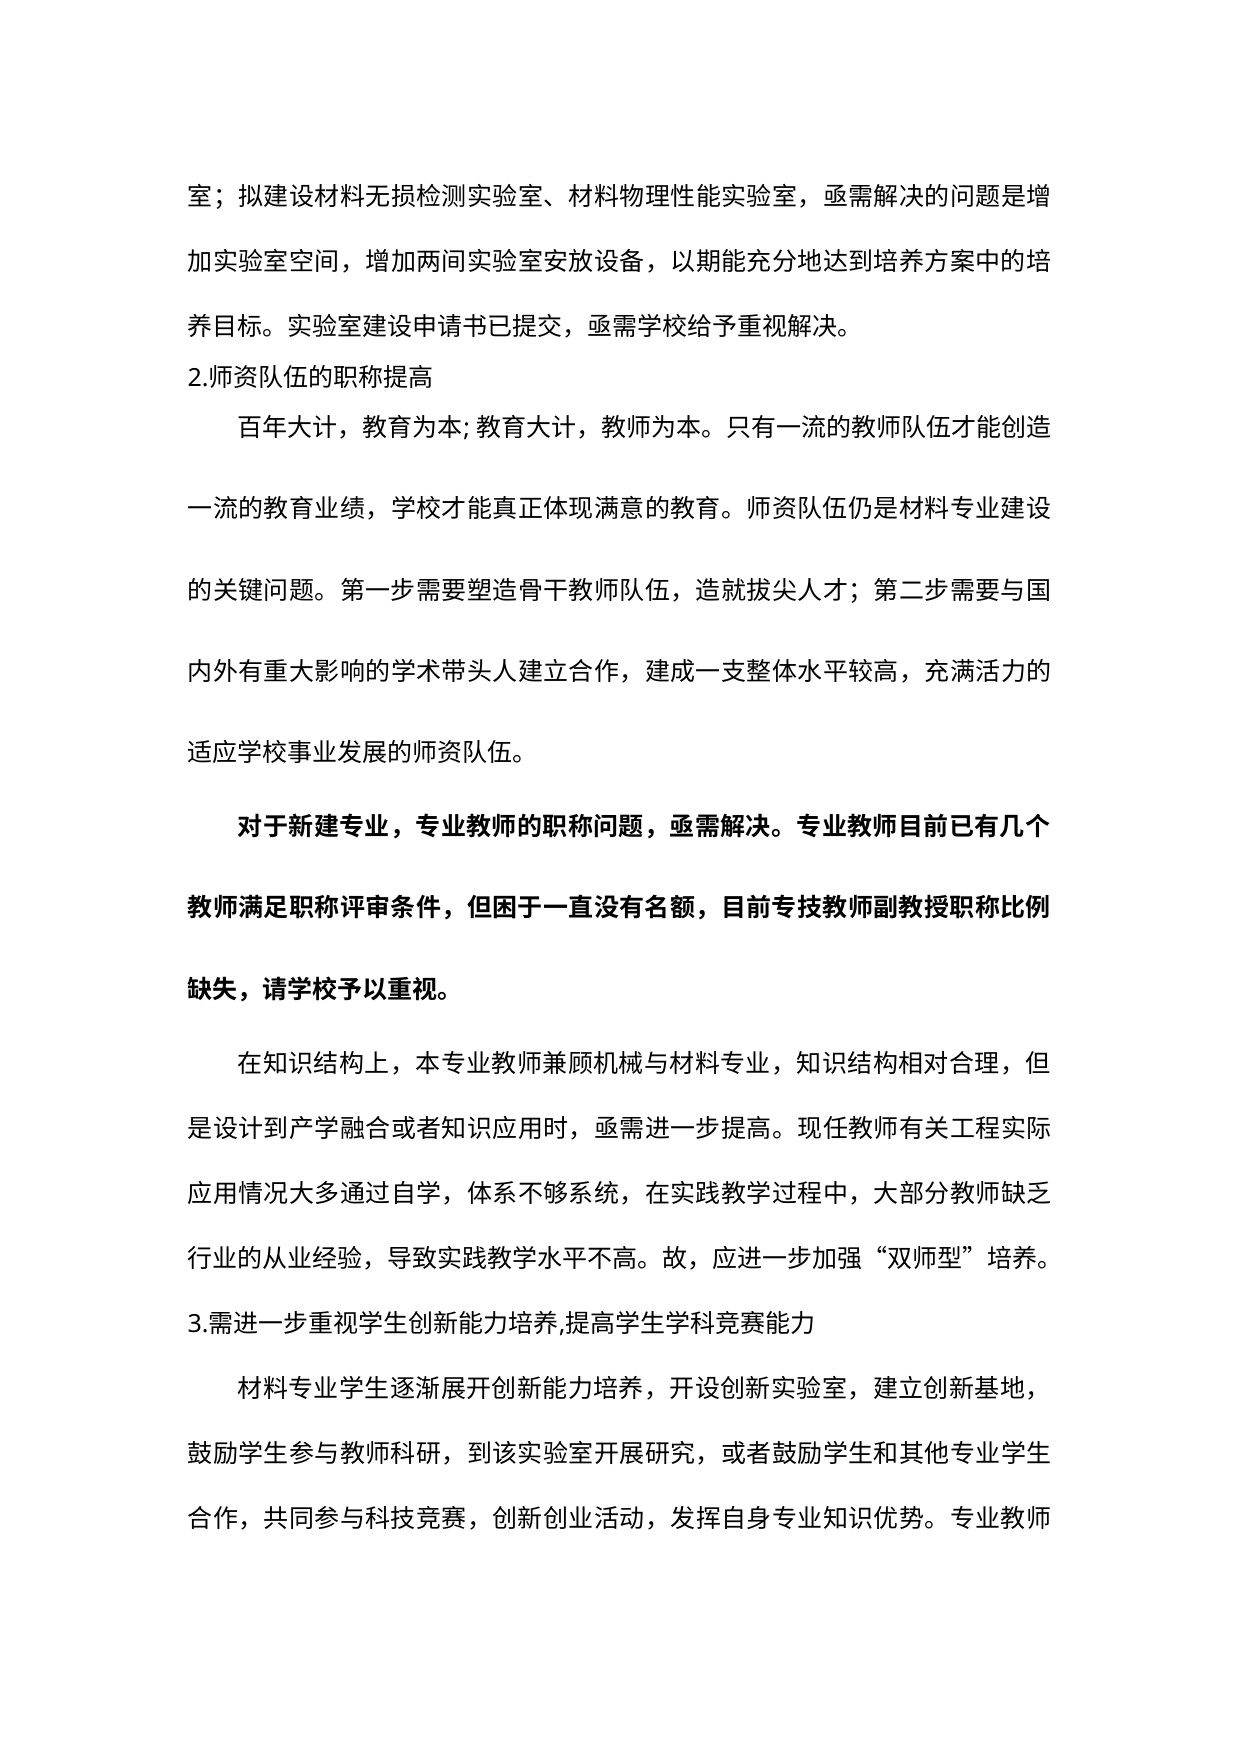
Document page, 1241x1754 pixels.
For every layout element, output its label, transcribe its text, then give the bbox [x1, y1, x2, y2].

text 2.师资队伍的职称提高 [187, 357, 1053, 393]
text 百年大计，教育为本; 教育大计，教师为本。只有一流的教师队伍才能创造一流的教育业绩，学校才能真正体现满意的教育。师资队伍仍是材料专业建设的关键问题。第一步需要塑造骨干教师队伍，造就拔尖人才；第二步需要与国内外有重大影响的学术带头人建立合作，建成一支整体水平较高，充满活力的适应学校事业发展的师资队伍。 [187, 393, 1053, 783]
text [187, 162, 1053, 357]
text 在知识结构上，本专业教师兼顾机械与材料专业，知识结构相对合理，但是设计到产学融合或者知识应用时，亟需进一步提高。现任教师有关工程实际应用情况大多通过自学，体系不够系统，在实践教学过程中，大部分教师缺乏行业的从业经验，导致实践教学水平不高。故，应进一步加强“双师型”培养。 [187, 1029, 1053, 1289]
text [187, 1354, 1053, 1549]
text 对于新建专业，专业教师的职称问题，亟需解决。专业教师目前已有几个教师满足职称评审条件，但困于一直没有名额，目前专技教师副教授职称比例缺失，请学校予以重视。 [187, 792, 1053, 1020]
text 3.需进一步重视学生创新能力培养,提高学生学科竞赛能力 [187, 1289, 1053, 1354]
